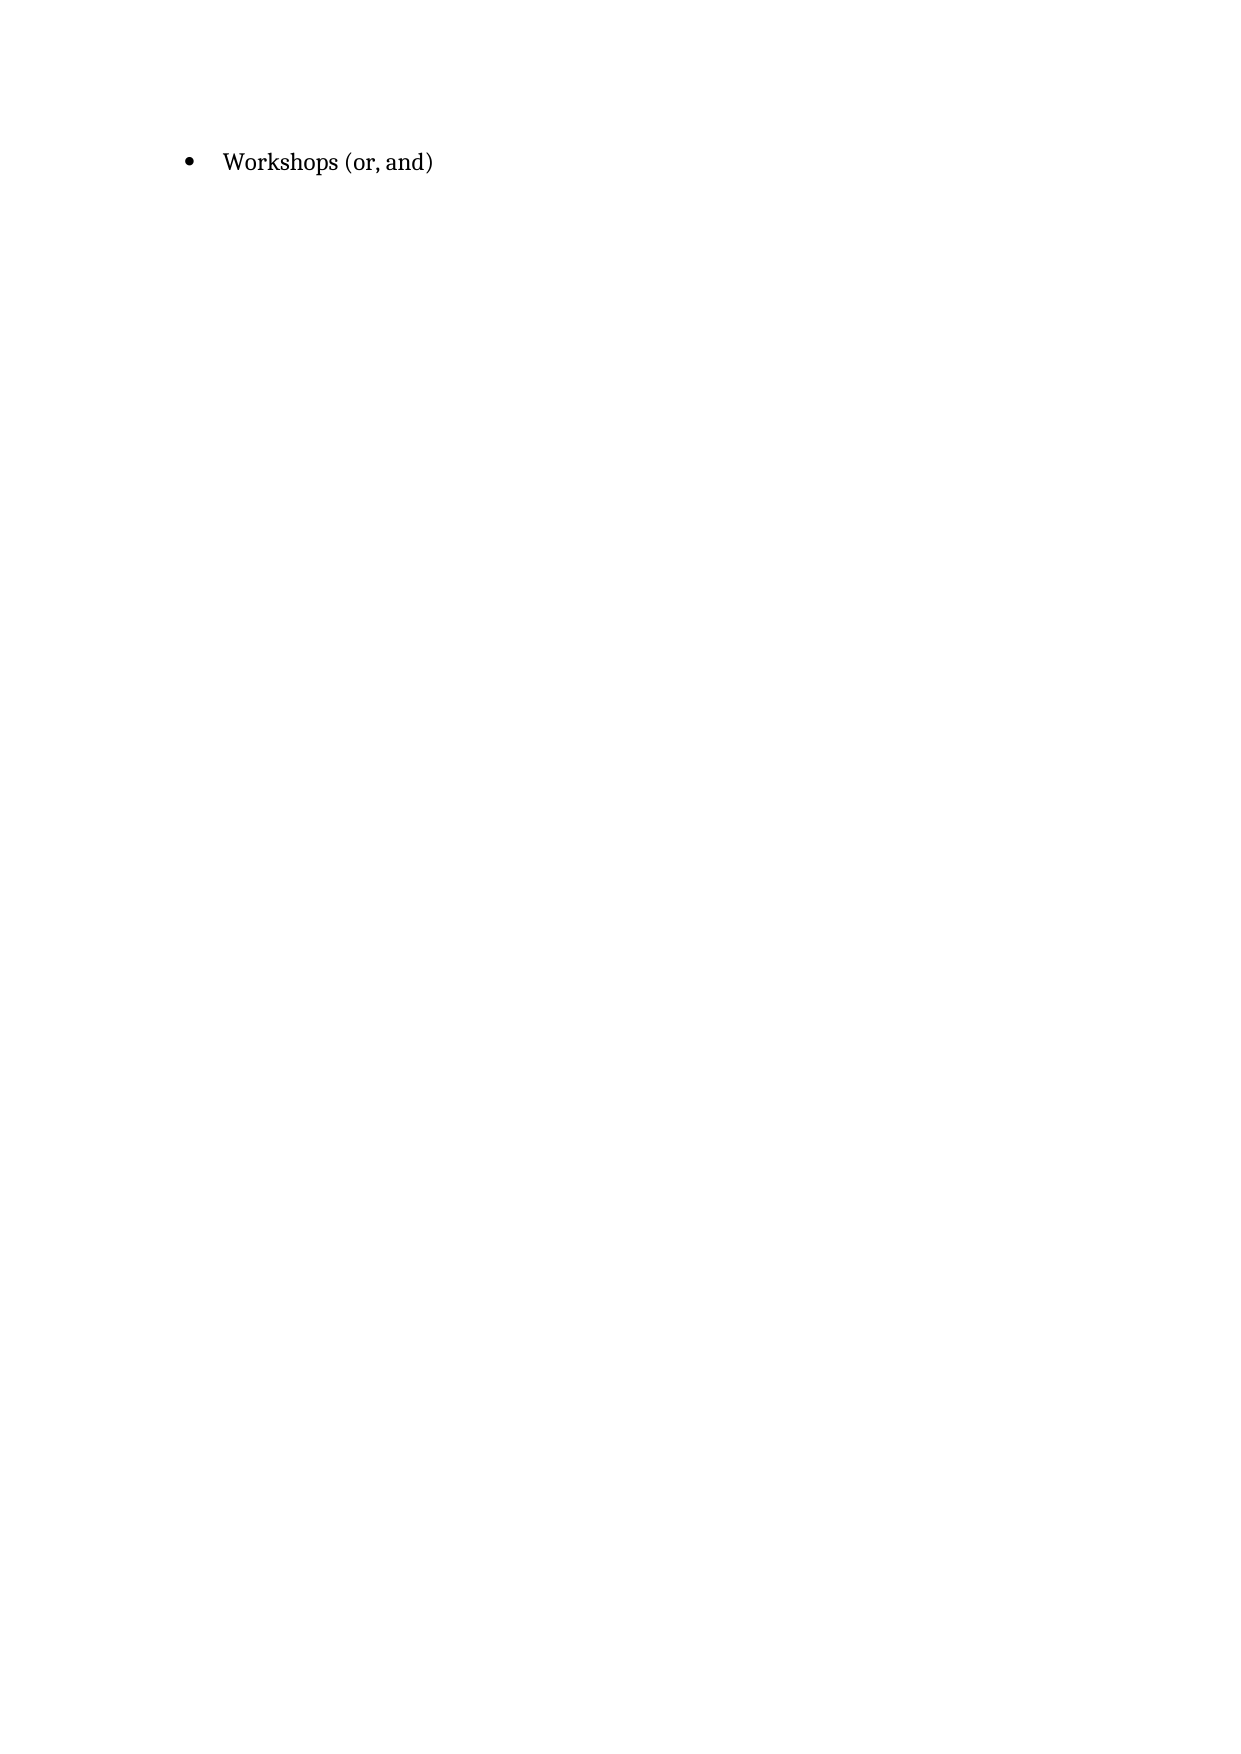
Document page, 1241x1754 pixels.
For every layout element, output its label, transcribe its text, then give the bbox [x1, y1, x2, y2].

list Workshops (or, and) [185, 148, 1093, 176]
